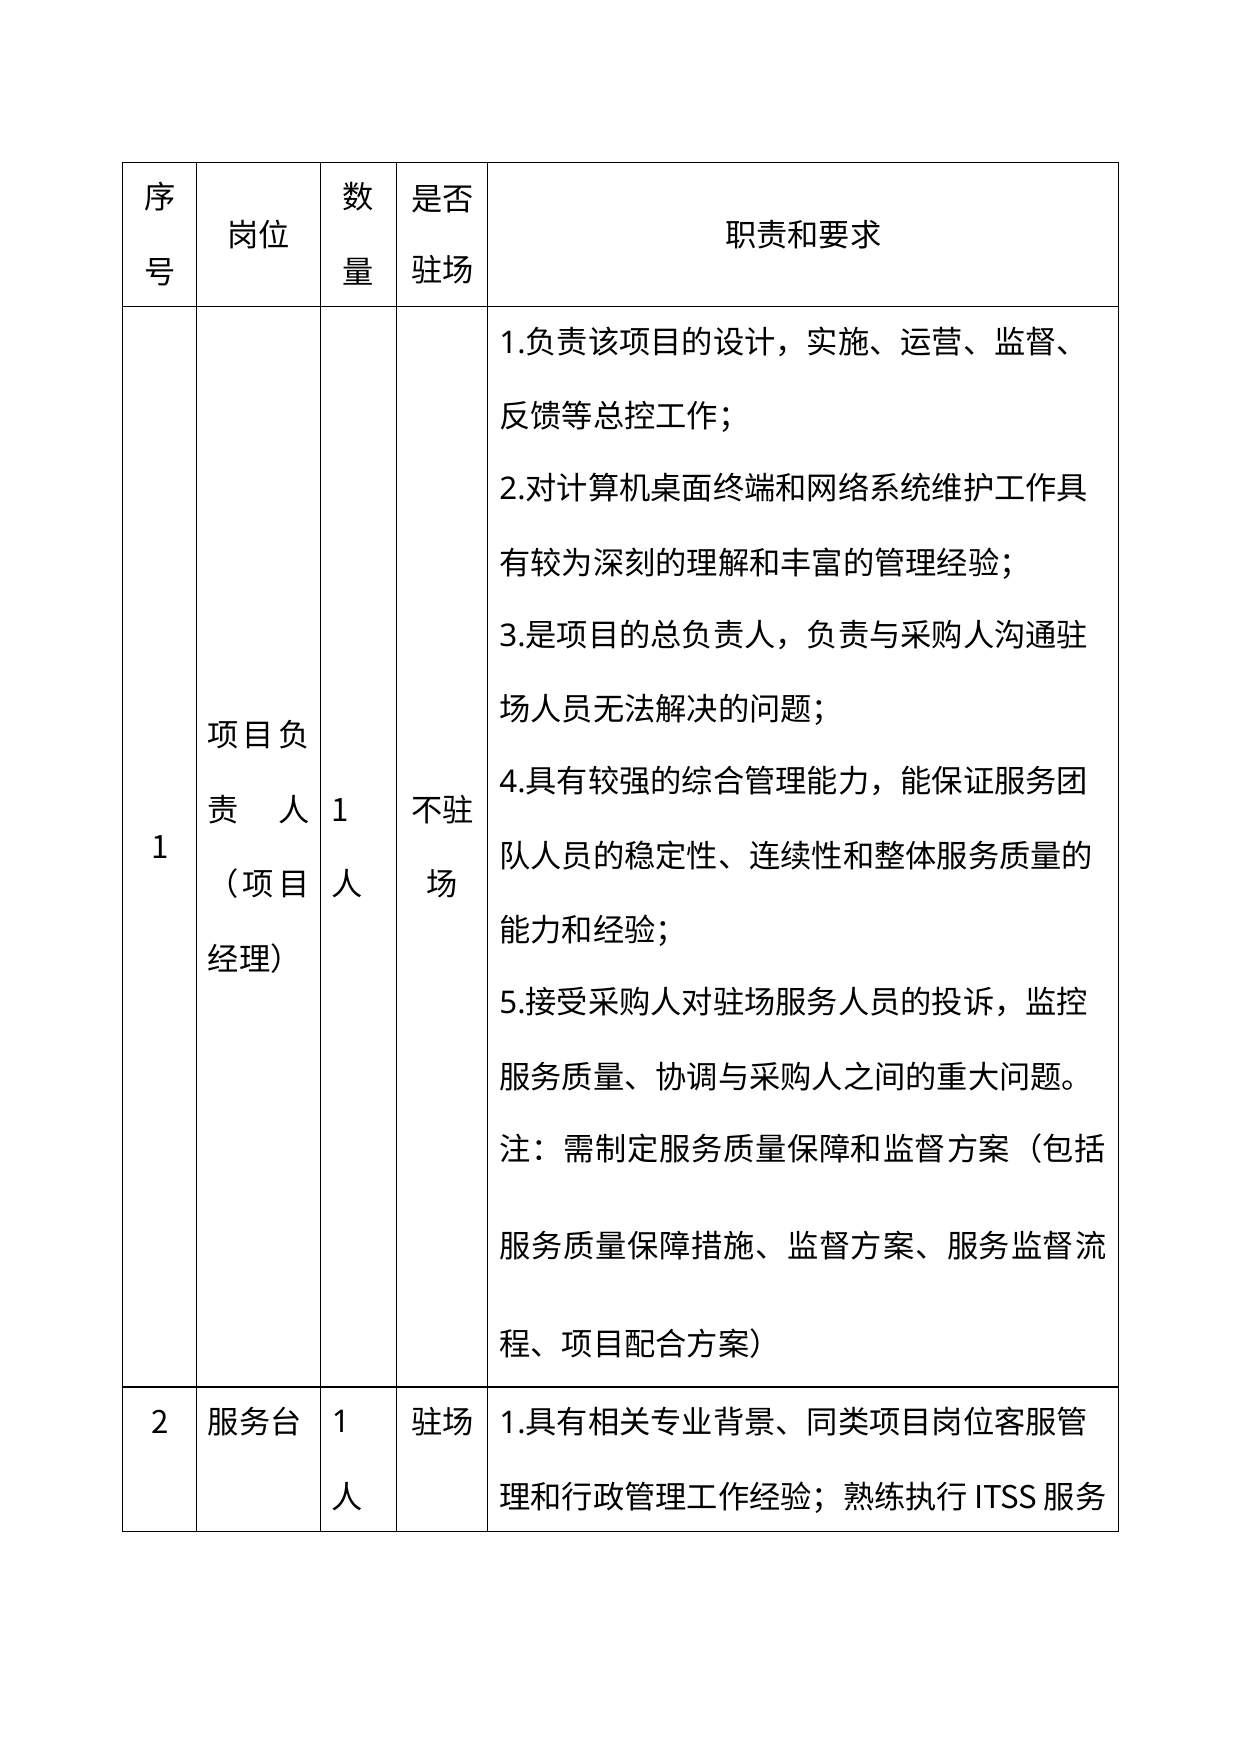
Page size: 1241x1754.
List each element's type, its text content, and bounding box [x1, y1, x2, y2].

table_cell 2 [123, 1388, 196, 1531]
table_cell 1人 [321, 307, 396, 1386]
table_cell 1人 [321, 1388, 396, 1531]
table_header 职责和要求 [488, 163, 1118, 306]
table_cell 项目负责人（项目经理） [197, 307, 320, 1386]
table_header 数量 [321, 163, 396, 306]
table_cell 服务台 [197, 1388, 320, 1531]
table_cell 不驻场 [397, 307, 487, 1386]
table_cell 驻场 [397, 1388, 487, 1531]
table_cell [488, 1388, 1118, 1531]
table_header 序号 [123, 163, 196, 306]
table_cell 1.负责该项目的设计，实施、运营、监督、反馈等总控工作； 2.对计算机桌面终端和网络系统维护工作具有较为深刻的理解和丰富的管理经验； 3.是项目的总负责人，负责与采购人沟通驻场人员无法解决的问题； 4.具有较强的综合管理能力，能保证服务团队人员的稳定性、连续性和整体服务质量的能力和经验； 5.接受采购人对驻场服务人员的投诉，监控服务质量、协调与采购人之间的重大问题。 注：需制定服务质量保障和监督方案（包括服务质量保障措施、监督方案、服务监督流程、项目配合方案） [488, 307, 1118, 1386]
table_cell 1 [123, 307, 196, 1386]
table_header 岗位 [197, 163, 320, 306]
table_header 是否 驻场 [397, 163, 487, 306]
